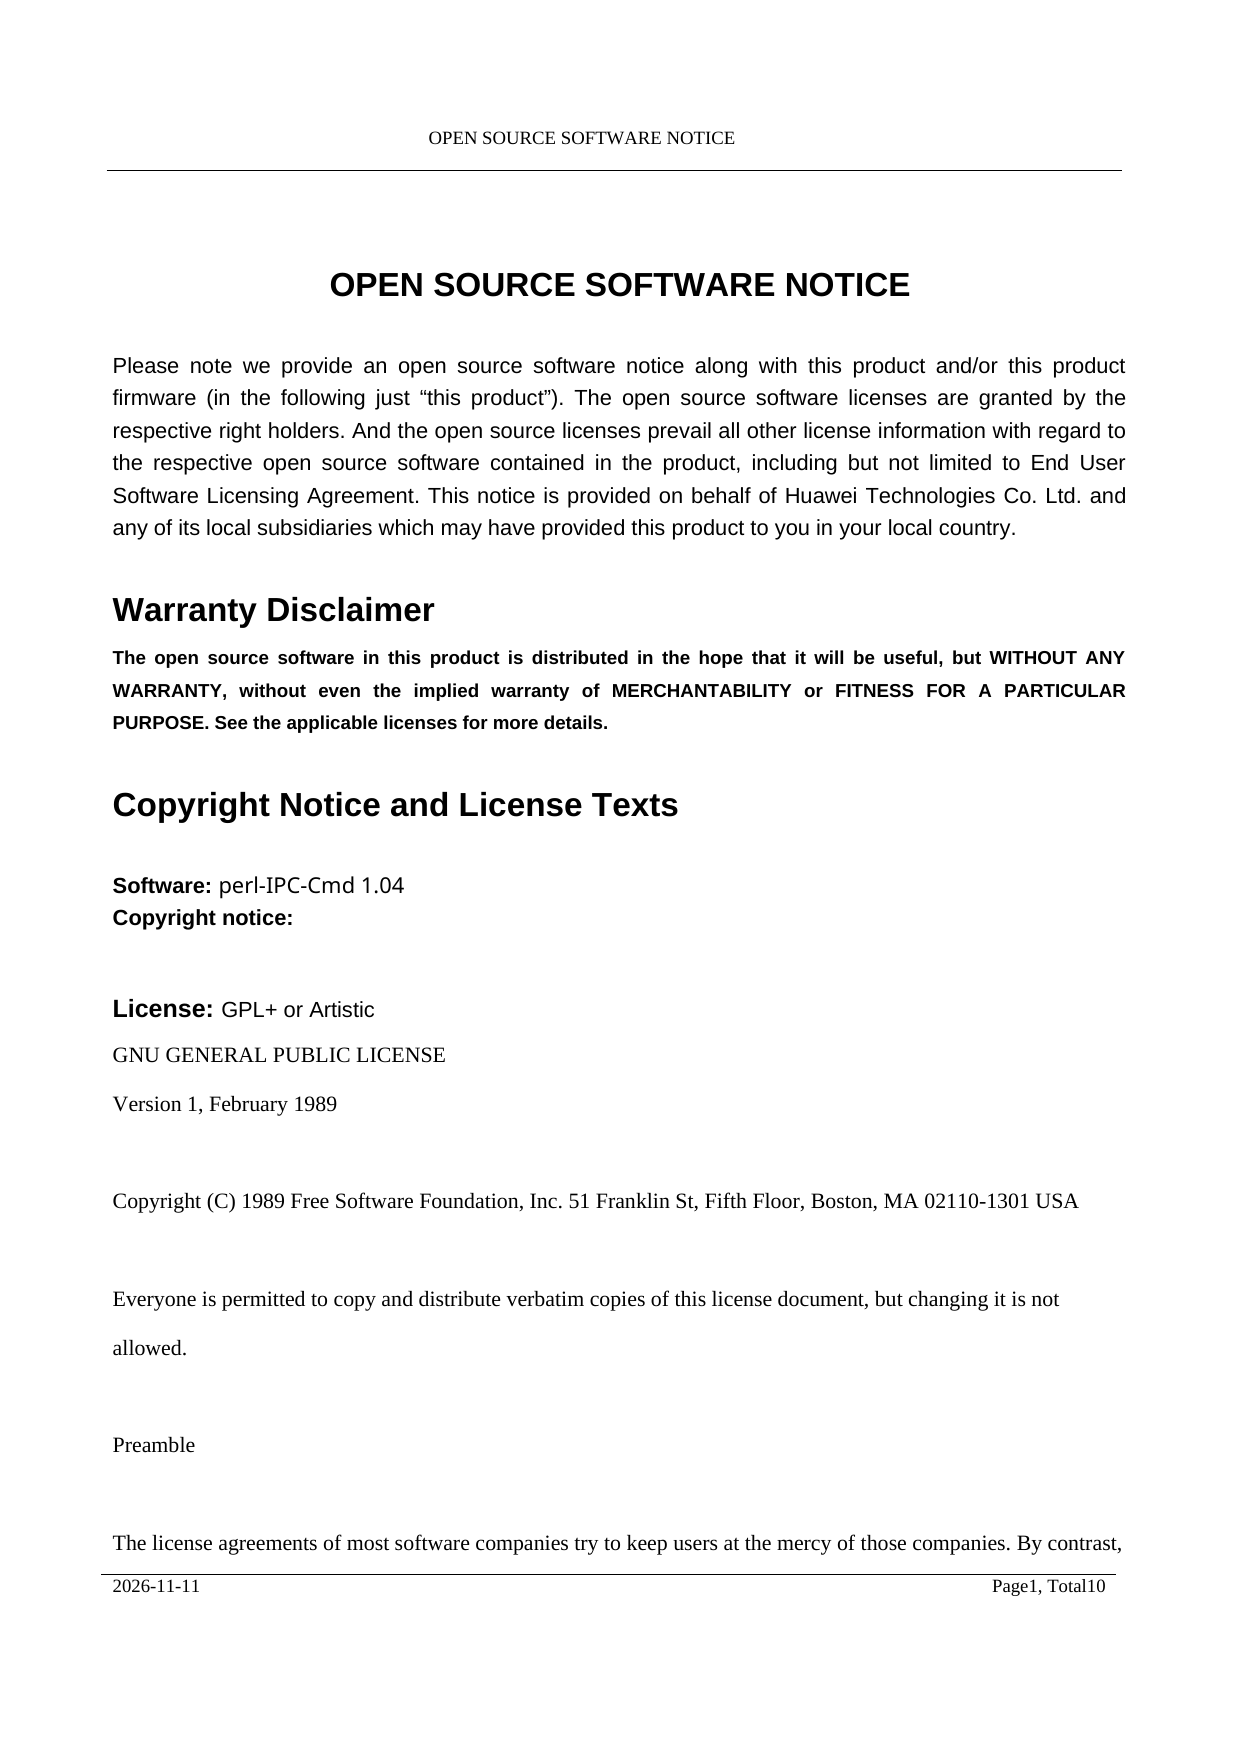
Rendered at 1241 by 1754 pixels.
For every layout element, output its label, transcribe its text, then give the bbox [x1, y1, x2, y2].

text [112, 1038, 1128, 1558]
text Warranty Disclaimer [112, 576, 1128, 641]
text Software: perl-IPC-Cmd 1.04 [112, 869, 1128, 901]
text The open source software in this product is distributed in the hope that it will be useful, but WITHOUT ANY WARRANTY, without even the implied warranty of MERCHANTABILITY or FITNESS FOR A PARTICULAR PURPOSE. See the applicable licenses for more details. [112, 641, 1128, 739]
text Copyright notice: [112, 901, 1128, 934]
text Please note we provide an open source software notice along with this product and/or this product firmware (in the following just “this product”). The open source software licenses are granted by the respective right holders. And the open source licenses prevail all other license information with regard to the respective open source software contained in the product, including but not limited to End User Software Licensing Agreement. This notice is provided on behalf of Huawei Technologies Co. Ltd. and any of its local subsidiaries which may have provided this product to you in your local country. [112, 349, 1128, 544]
text License: GPL+ or Artistic [112, 992, 1128, 1024]
text OPEN SOURCE SOFTWARE NOTICE [112, 251, 1128, 316]
text Copyright Notice and License Texts [112, 771, 1128, 836]
